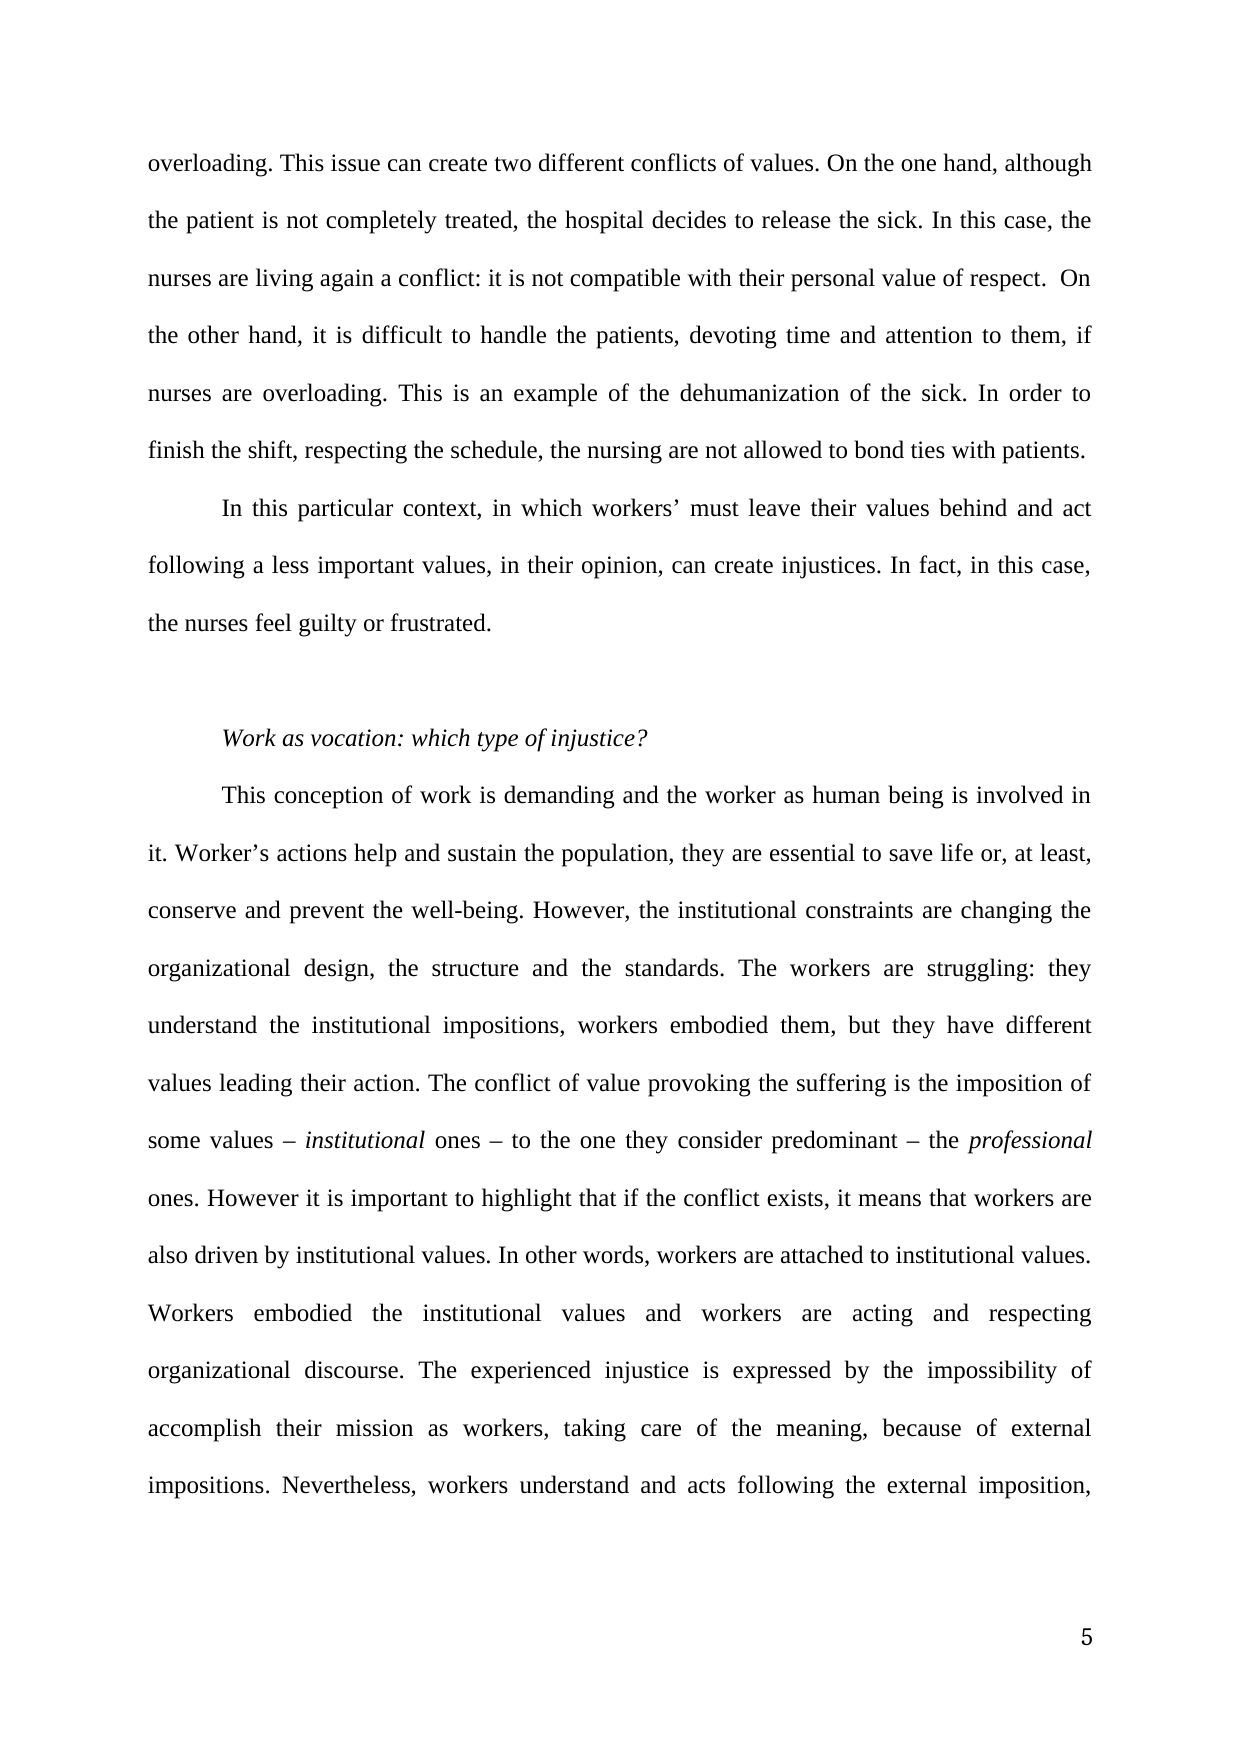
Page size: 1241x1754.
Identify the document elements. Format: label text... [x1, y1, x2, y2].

text Work as vocation: which type of injustice? [148, 723, 1093, 751]
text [148, 780, 1093, 1499]
text In this particular context, in which workers’ must leave their values behind and act following a less important values, in their opinion, can create injustices. In fact, in this case, the nurses feel guilty or frustrated. [148, 493, 1093, 636]
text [148, 148, 1093, 464]
